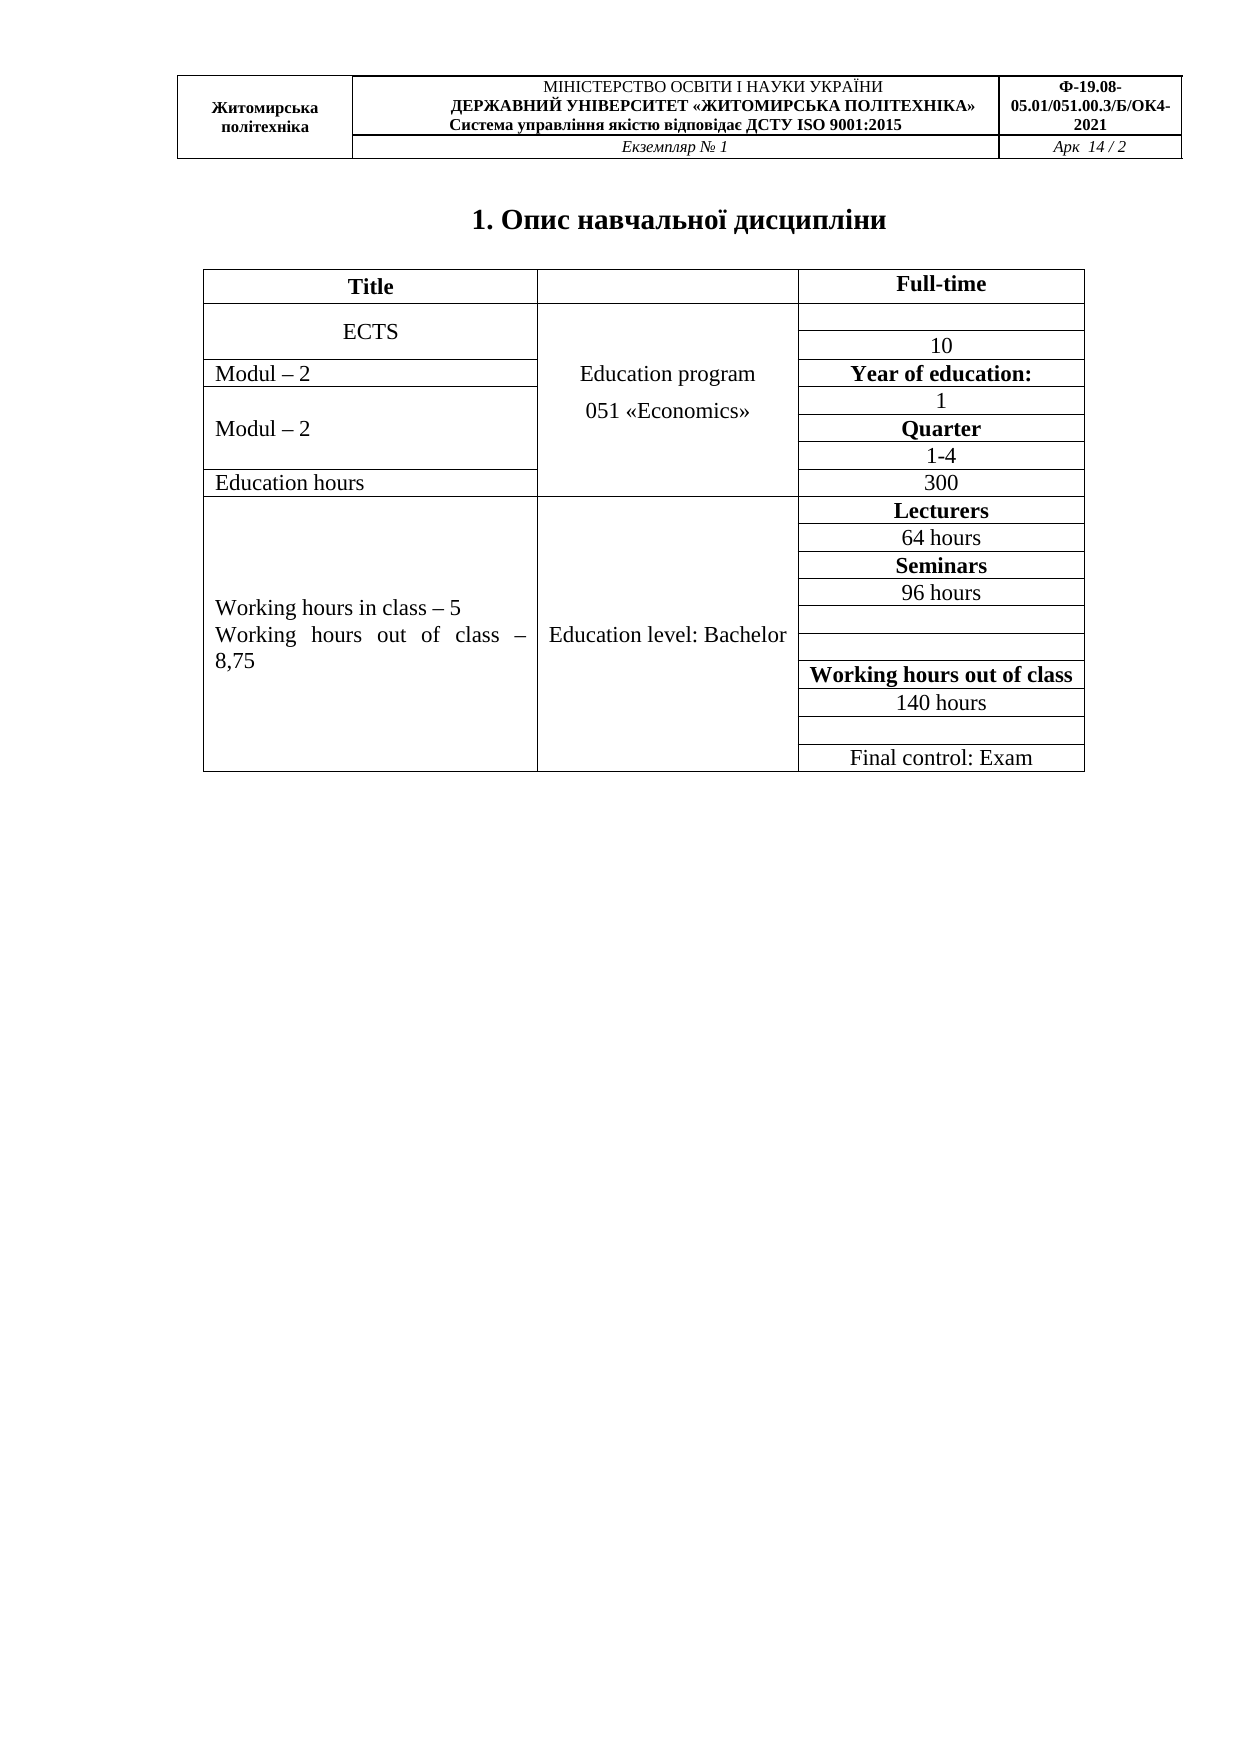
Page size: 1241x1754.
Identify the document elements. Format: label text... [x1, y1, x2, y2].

table_header Title [204, 270, 537, 303]
table_cell [799, 304, 1084, 330]
table_cell 96 hours [799, 579, 1084, 605]
text 1. Опис навчальної дисципліни [177, 202, 1181, 236]
table_cell 1 [799, 387, 1084, 414]
table_cell 300 [799, 470, 1084, 496]
table_cell 140 hours [799, 689, 1084, 716]
table_cell Working hours in class – 5 Working hours out of class – 8,75 [204, 497, 537, 771]
table_cell [799, 717, 1084, 743]
table_cell ECTS [204, 304, 537, 359]
table_cell [799, 634, 1084, 660]
table_header [538, 270, 798, 303]
table_cell 64 hours [799, 524, 1084, 551]
table_cell Lecturers [799, 497, 1084, 523]
table_cell 1-4 [799, 442, 1084, 468]
table_header Full-time [799, 270, 1084, 303]
table_cell Education program 051 «Economics» [538, 304, 798, 468]
table_cell Modul – 2 [204, 387, 537, 468]
table_cell Final control: Exam [799, 745, 1084, 771]
table_cell Seminars [799, 552, 1084, 578]
table_cell Modul – 2 [204, 360, 537, 386]
table_cell [538, 469, 798, 496]
table_cell Education level: Bachelor [538, 497, 798, 771]
table_cell Quarter [799, 415, 1084, 441]
table_cell 10 [799, 331, 1084, 359]
table_cell Education hours [204, 470, 537, 496]
table_cell Year of education: [799, 360, 1084, 386]
table_cell [799, 606, 1084, 633]
table_cell Working hours out of class [799, 661, 1084, 688]
